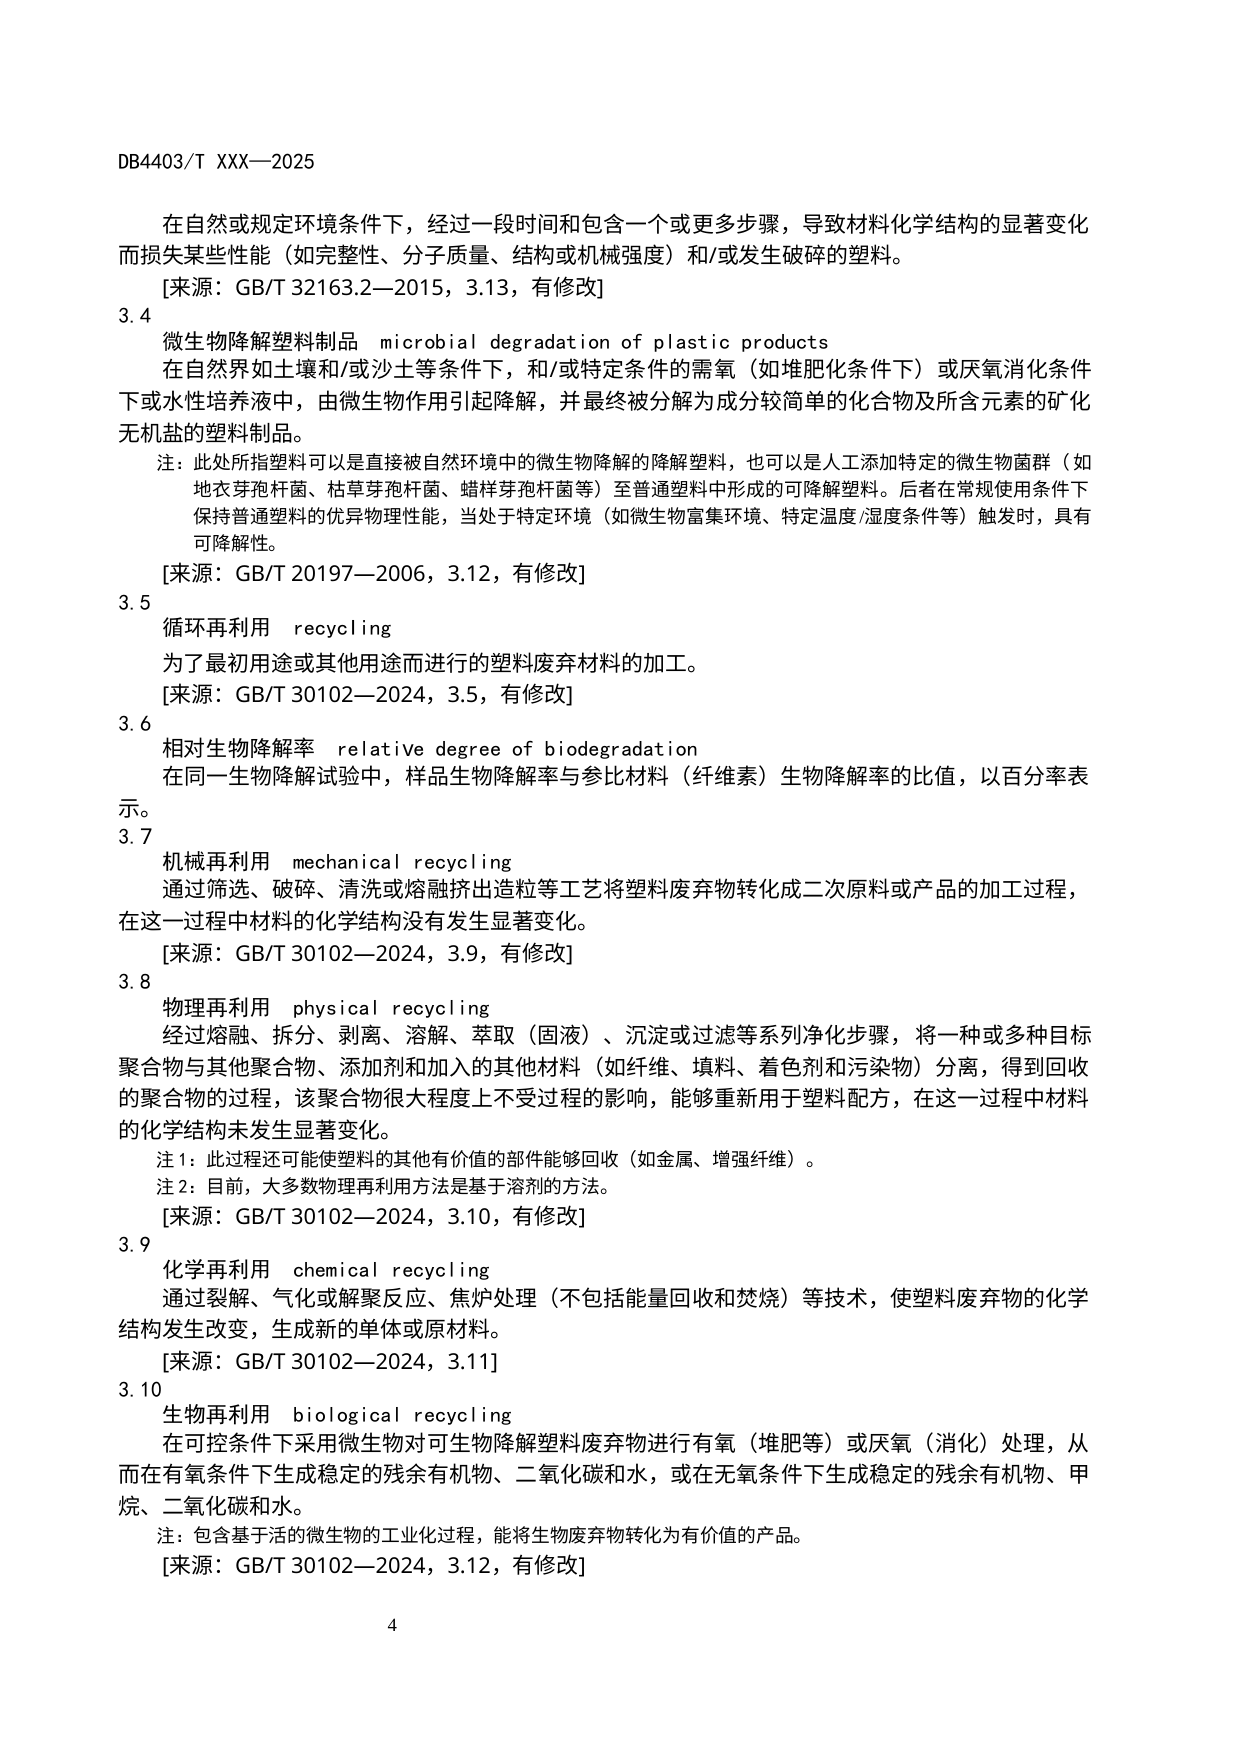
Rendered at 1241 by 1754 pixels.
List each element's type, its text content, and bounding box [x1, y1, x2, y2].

text [来源：GB/T 20197—2006，3.12，有修改] [118, 556, 1092, 588]
list 循环再利用 recycIing [118, 613, 1092, 638]
text 在自然界如土壤和/或沙土等条件下，和/或特定条件的需氧（如堆肥化条件下）或厌氧消化条件下或水性培养液中，由微生物作用引起降解，并最终被分解为成分较简单的化合物及所含元素的矿化无机盐的塑料制品。 [118, 352, 1092, 447]
text [来源：GB/T 30102—2024，3.10，有修改] [118, 1199, 1092, 1231]
text 注2：目前，大多数物理再利用方法是基于溶剂的方法。 [118, 1172, 1092, 1199]
list 在自然或规定环境条件下，经过一段时间和包含一个或更多步骤，导致材料化学结构的显著变化而损失某些性能（如完整性、分子质量、结构或机械强度）和/或发生破碎的塑料。 [118, 207, 1092, 270]
list 微生物降解塑料制品 microbial degradation of plastic products [74, 327, 1092, 352]
list 经过熔融、拆分、剥离、溶解、萃取（固液）、沉淀或过滤等系列净化步骤，将一种或多种目标聚合物与其他聚合物、添加剂和加入的其他材料（如纤维、填料、着色剂和污染物）分离，得到回收的聚合物的过程，该聚合物很大程度上不受过程的影响，能够重新用于塑料配方，在这一过程中材料的化学结构未发生显著变化。 [118, 1018, 1092, 1144]
list 在可控条件下采用微生物对可生物降解塑料废弃物进行有氧（堆肥等）或厌氧（消化）处理，从而在有氧条件下生成稳定的残余有机物、二氧化碳和水，或在无氧条件下生成稳定的残余有机物、甲烷、二氧化碳和水。 [118, 1426, 1092, 1521]
text 机械再利用 mechanical recycling [118, 847, 1092, 872]
text 物理再利用 physical recycling [118, 993, 1092, 1018]
text [来源：GB/T 30102—2024，3.12，有修改] [118, 1548, 1092, 1580]
list 相对生物降解率 relative degree of biodegradation [118, 734, 1092, 759]
text 化学再利用 chemical recycling [118, 1256, 1092, 1281]
text [来源：GB/T 30102—2024，3.5，有修改] [118, 677, 1092, 709]
text 注1：此过程还可能使塑料的其他有价值的部件能够回收（如金属、增强纤维）。 [118, 1144, 1092, 1172]
text [来源：GB/T 30102—2024，3.9，有修改] [118, 936, 1092, 967]
text 注：包含基于活的微生物的工业化过程，能将生物废弃物转化为有价值的产品。 [156, 1521, 1092, 1548]
text [来源：GB/T 30102—2024，3.11] [118, 1344, 1092, 1376]
text 通过筛选、破碎、清洗或熔融挤出造粒等工艺将塑料废弃物转化成二次原料或产品的加工过程，在这一过程中材料的化学结构没有发生显著变化。 [118, 872, 1092, 936]
text 为了最初用途或其他用途而进行的塑料废弃材料的加工。 [118, 646, 1092, 677]
text [来源：GB/T 32163.2—2015，3.13，有修改] [118, 270, 1092, 302]
text 在同一生物降解试验中，样品生物降解率与参比材料（纤维素）生物降解率的比值，以百分率表示。 [118, 759, 1092, 822]
list 此处所指塑料可以是直接被自然环境中的微生物降解的降解塑料，也可以是人工添加特定的微生物菌群（如地衣芽孢杆菌、枯草芽孢杆菌、蜡样芽孢杆菌等）至普通塑料中形成的可降解塑料。后者在常规使用条件下保持普通塑料的优异物理性能，当处于特定环境（如微生物富集环境、特定温度/湿度条件等）触发时，具有可降解性。 [156, 447, 1092, 556]
list 生物再利用 biological recycling [118, 1401, 1092, 1426]
list 通过裂解、气化或解聚反应、焦炉处理（不包括能量回收和焚烧）等技术，使塑料废弃物的化学结构发生改变，生成新的单体或原材料。 [118, 1281, 1092, 1344]
